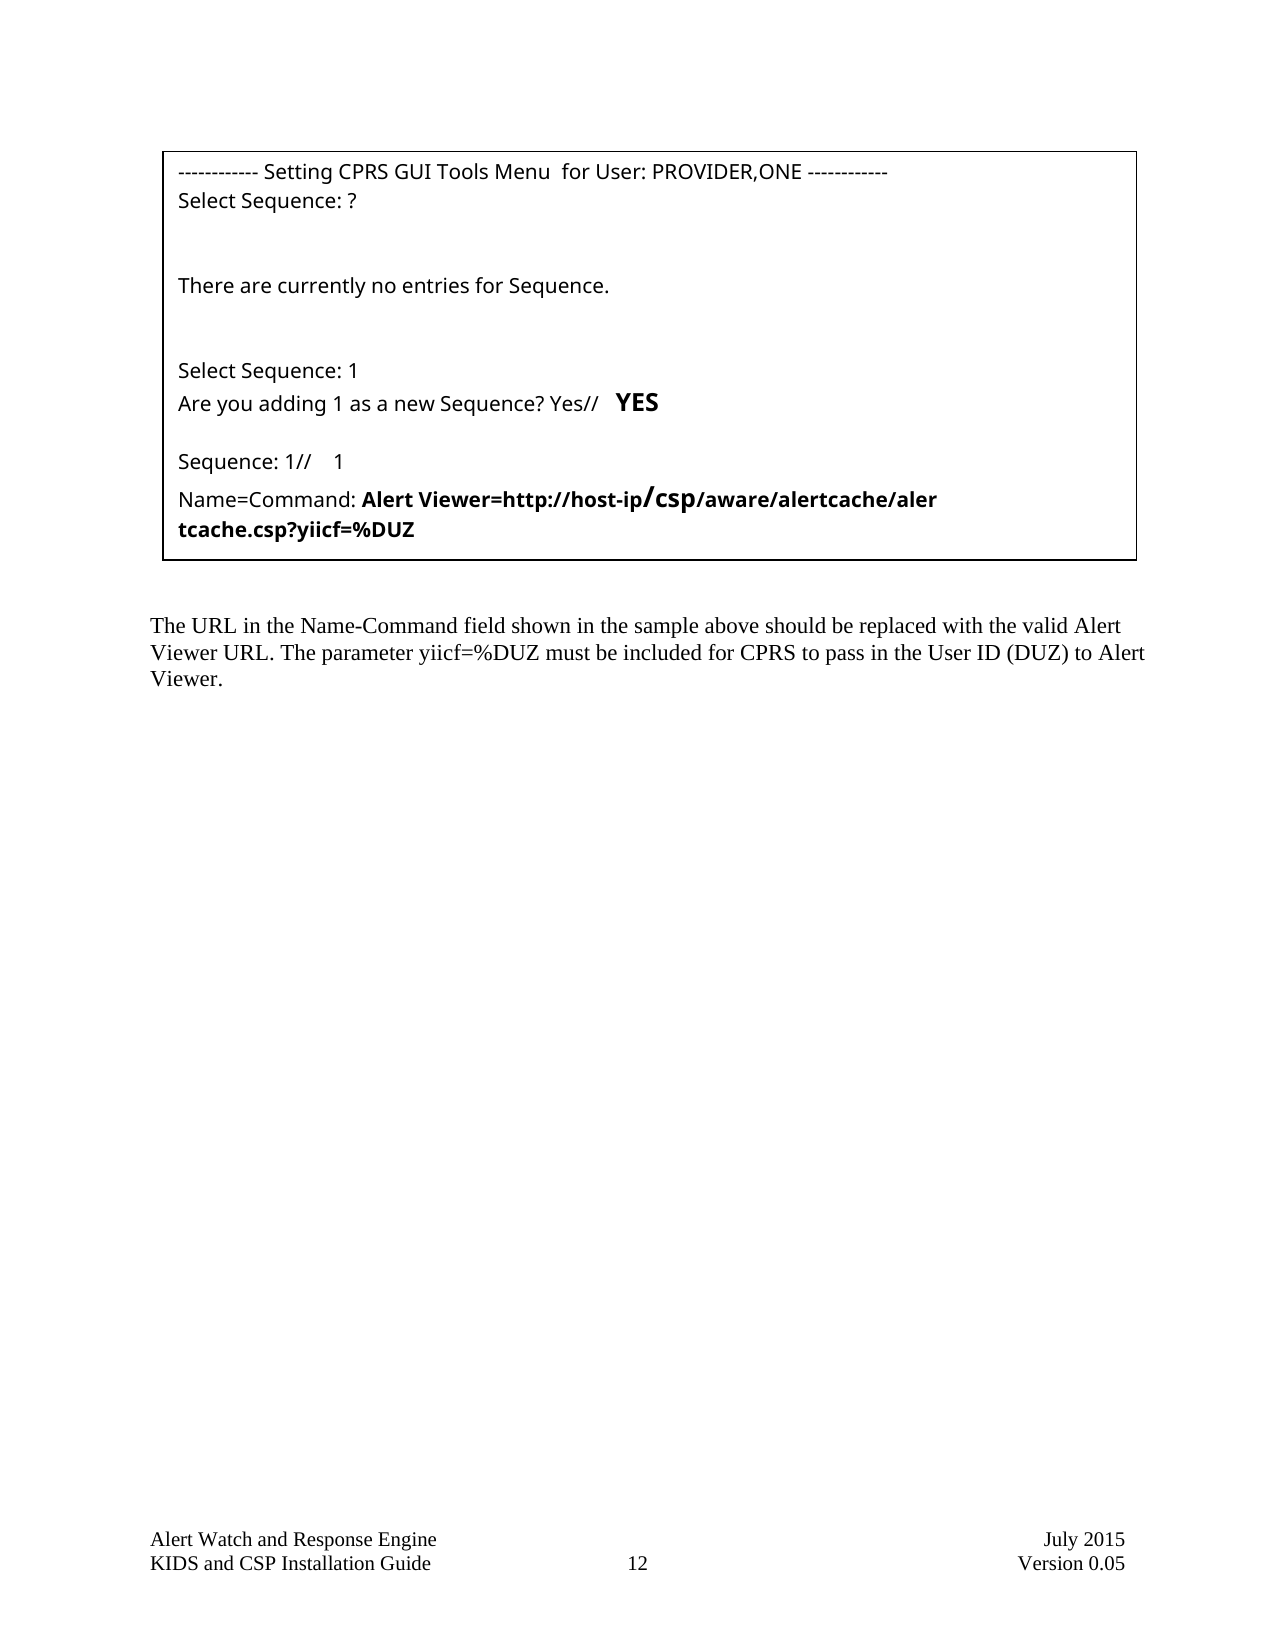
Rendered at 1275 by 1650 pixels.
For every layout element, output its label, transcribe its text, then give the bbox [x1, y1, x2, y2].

text The URL in the Name-Command field shown in the sample above should be replaced with the valid Alert Viewer URL. The parameter yiicf=%DUZ must be included for CPRS to pass in the User ID (DUZ) to Alert Viewer. [150, 612, 1149, 691]
